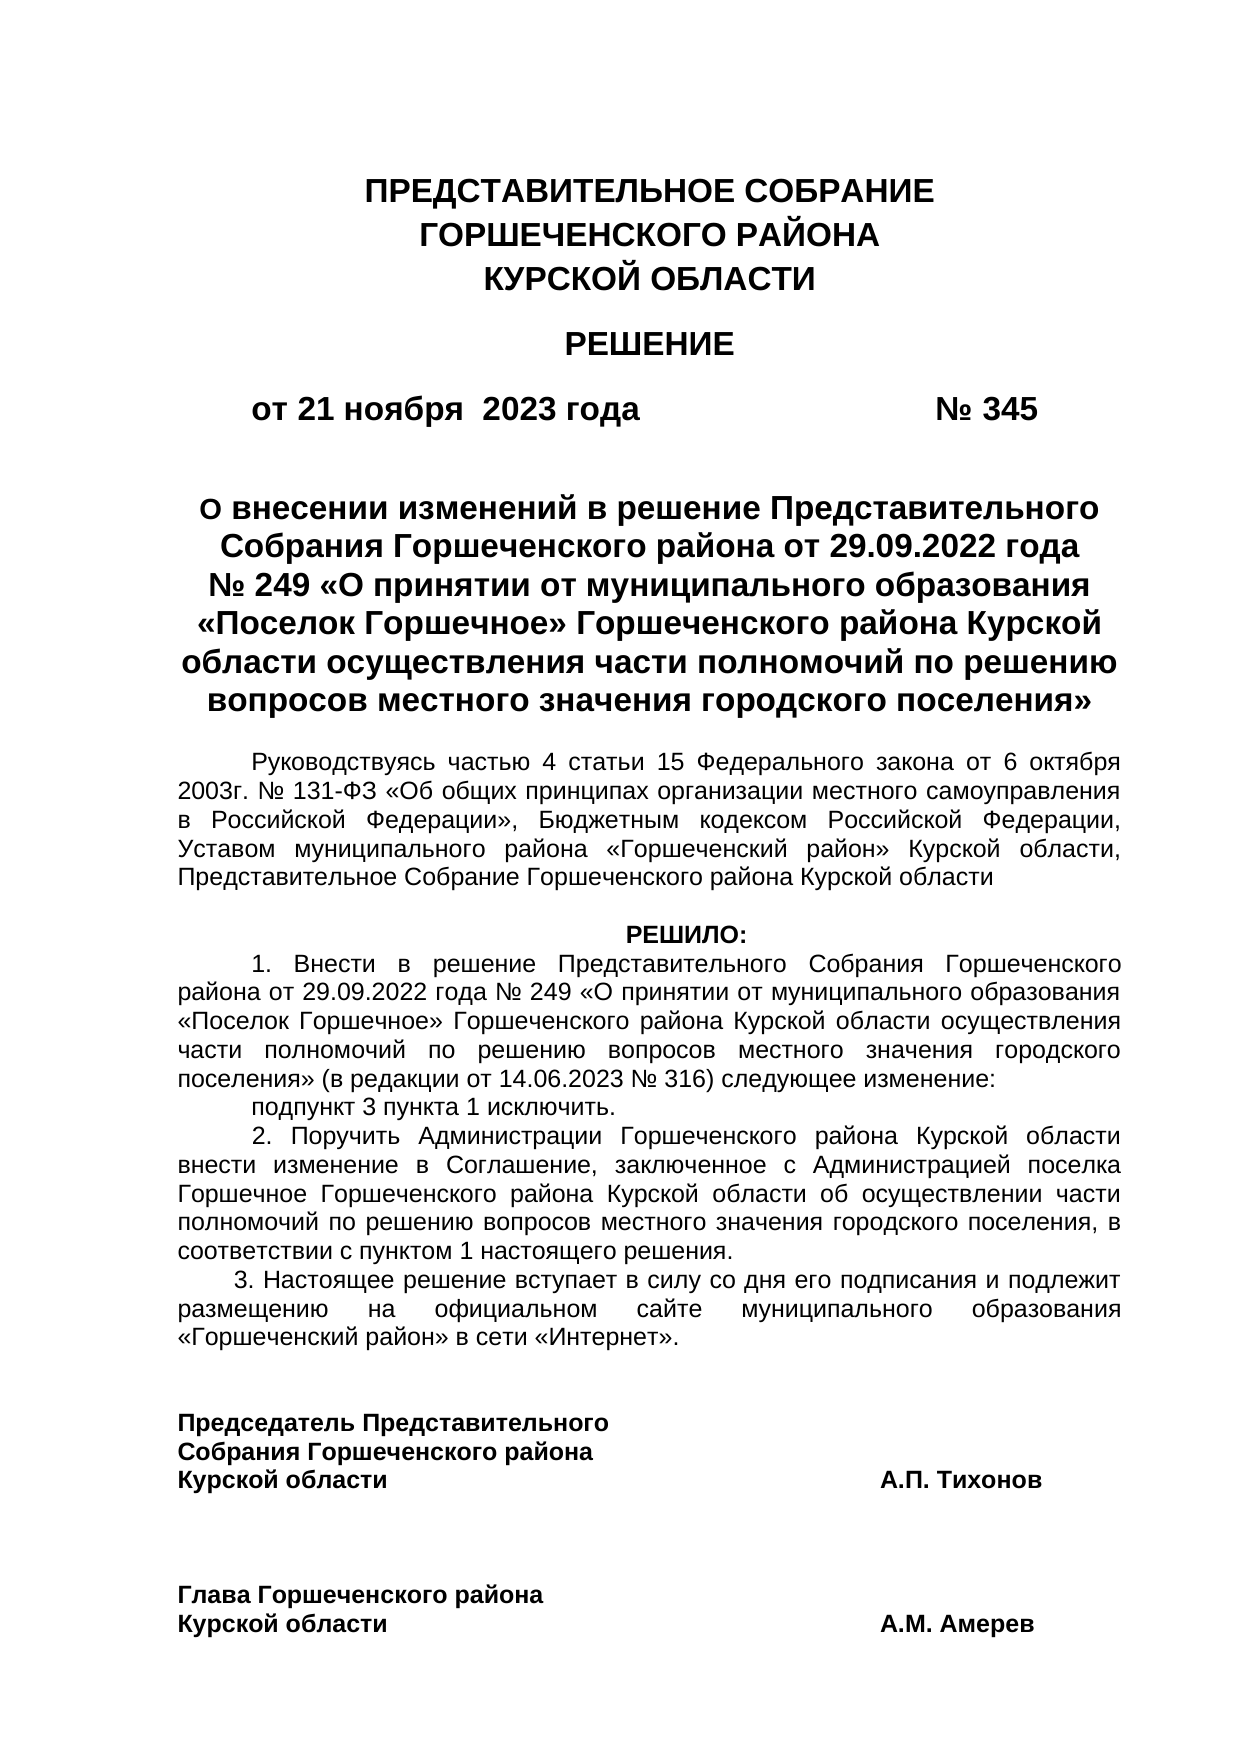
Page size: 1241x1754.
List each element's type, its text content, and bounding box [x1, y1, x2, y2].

text РЕШЕНИЕ [177, 324, 1122, 363]
text ГОРШЕЧЕНСКОГО РАЙОНА [177, 215, 1122, 254]
text подпункт 3 пункта 1 исключить. [177, 1092, 1122, 1121]
text 2. Поручить Администрации Горшеченского района Курской области внести изменение в Соглашение, заключенное с Администрацией поселка Горшечное Горшеченского района Курской области об осуществлении части полномочий по решению вопросов местного значения городского поселения, в соответствии с пунктом 1 настоящего решения. [177, 1121, 1122, 1265]
text Глава Горшеченского района [177, 1580, 1122, 1609]
text Председатель Представительного [177, 1408, 1122, 1437]
text № 249 «О принятии от муниципального образования «Поселок Горшечное» Горшеченского района Курской области осуществления части полномочий по решению вопросов местного значения городского поселения» [177, 565, 1122, 719]
text О внесении изменений в решение Представительного Собрания Горшеченского района от 29.09.2022 года [177, 488, 1122, 565]
text от 21 ноября 2023 года № 345 [177, 389, 1122, 428]
text РЕШИЛО: [177, 920, 1122, 949]
text КУРСКОЙ ОБЛАСТИ [177, 259, 1122, 298]
text 1. Внести в решение Представительного Собрания Горшеченского района от 29.09.2022 года № 249 «О принятии от муниципального образования «Поселок Горшечное» Горшеченского района Курской области осуществления части полномочий по решению вопросов местного значения городского поселения» (в редакции от 14.06.2023 № 316) следующее изменение: [177, 949, 1122, 1092]
text Курской области А.П. Тихонов [177, 1465, 1122, 1494]
text Собрания Горшеченского района [177, 1437, 1122, 1465]
text Руководствуясь частью 4 статьи 15 Федерального закона от 6 октября 2003г. № 131-ФЗ «Об общих принципах организации местного самоуправления в Российской Федерации», Бюджетным кодексом Российской Федерации, Уставом муниципального района «Горшеченский район» Курской области, Представительное Собрание Горшеченского района Курской области [177, 747, 1122, 891]
text 3. Настоящее решение вступает в силу со дня его подписания и подлежит размещению на официальном сайте муниципального образования «Горшеченский район» в сети «Интернет». [177, 1265, 1122, 1351]
text Курской области А.М. Амерев [177, 1609, 1122, 1638]
text ПРЕДСТАВИТЕЛЬНОЕ СОБРАНИЕ [177, 171, 1122, 209]
